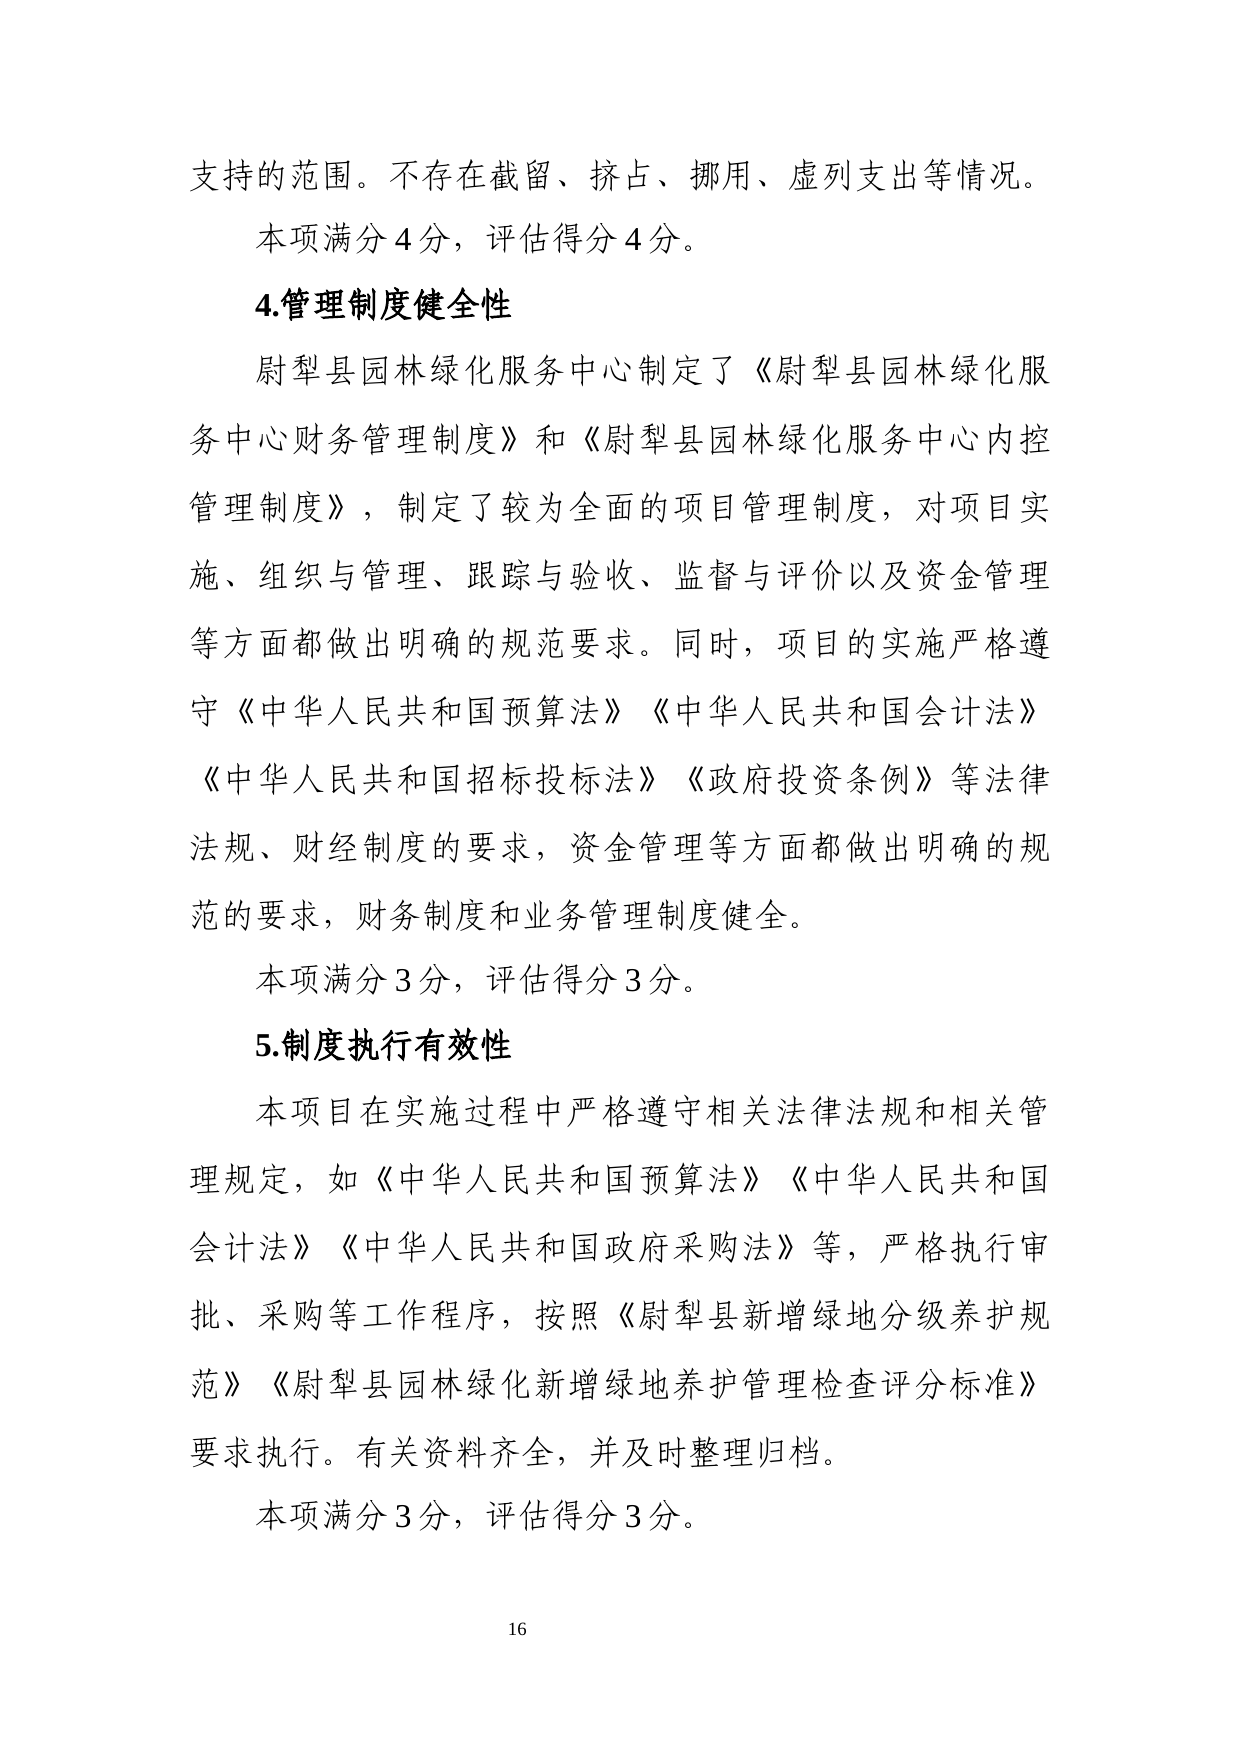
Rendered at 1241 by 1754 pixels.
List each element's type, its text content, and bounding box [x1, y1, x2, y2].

text 尉犁县园林绿化服务中心制定了《尉犁县园林绿化服务中心财务管理制度》和《尉犁县园林绿化服务中心内控管理制度》，制定了较为全面的项目管理制度，对项目实施、组织与管理、跟踪与验收、监督与评价以及资金管理等方面都做出明确的规范要求。同时，项目的实施严格遵守《中华人民共和国预算法》《中华人民共和国会计法》《中华人民共和国招标投标法》《政府投资条例》等法律法规、财经制度的要求，资金管理等方面都做出明确的规范的要求，财务制度和业务管理制度健全。 [188, 346, 1053, 936]
text 本项满分3分，评估得分3分。 [188, 1492, 1053, 1537]
text 4.管理制度健全性 [188, 280, 1053, 326]
text 本项满分4分，评估得分4分。 [188, 215, 1053, 260]
text 5.制度执行有效性 [188, 1021, 1053, 1066]
text 本项满分3分，评估得分3分。 [188, 955, 1053, 1001]
text 本项目在实施过程中严格遵守相关法律法规和相关管理规定，如《中华人民共和国预算法》《中华人民共和国会计法》《中华人民共和国政府采购法》等，严格执行审批、采购等工作程序，按照《尉犁县新增绿地分级养护规范》《尉犁县园林绿化新增绿地养护管理检查评分标准》要求执行。有关资料齐全，并及时整理归档。 [188, 1087, 1053, 1473]
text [188, 150, 1053, 196]
